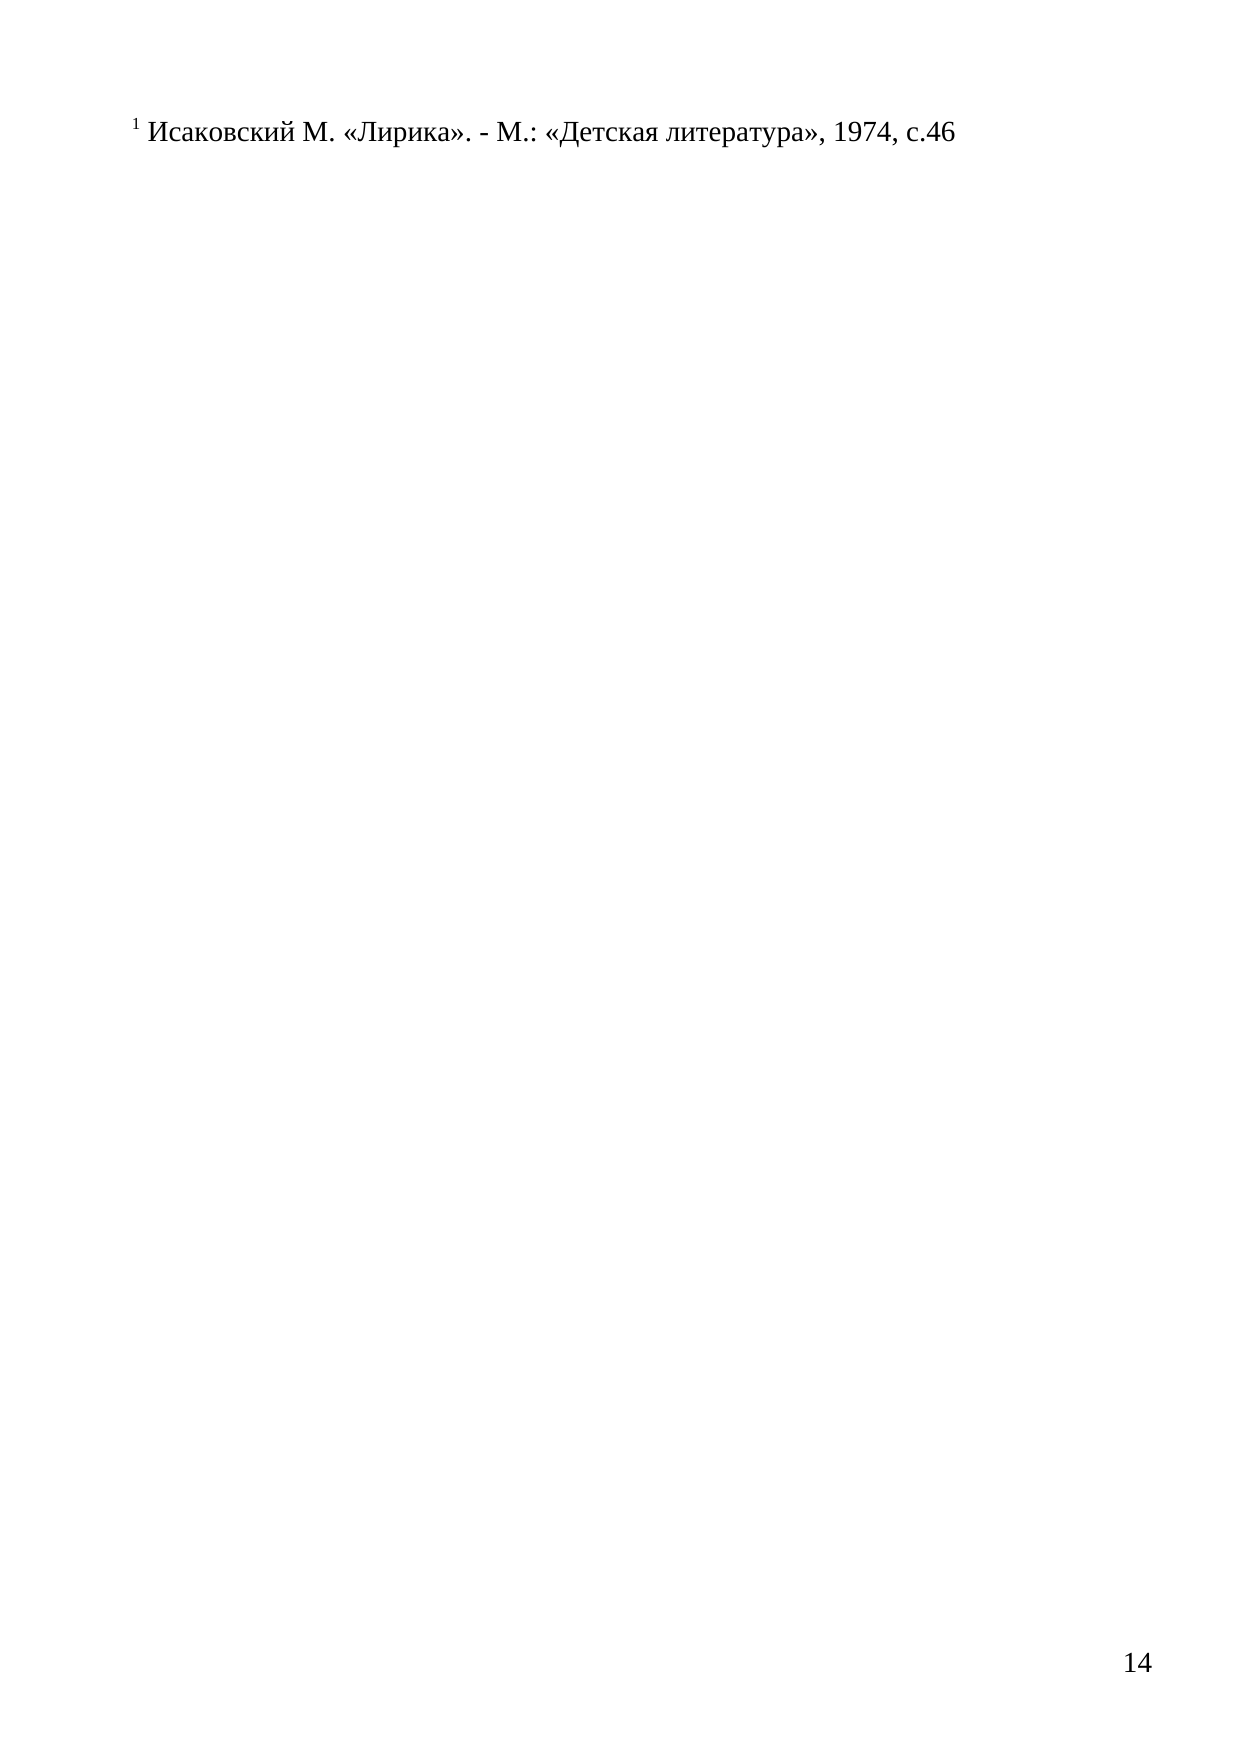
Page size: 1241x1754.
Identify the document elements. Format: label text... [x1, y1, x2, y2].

text 1 Исаковский М. «Лирика». - М.: «Детская литература», 1974, с.46 [132, 114, 1152, 147]
